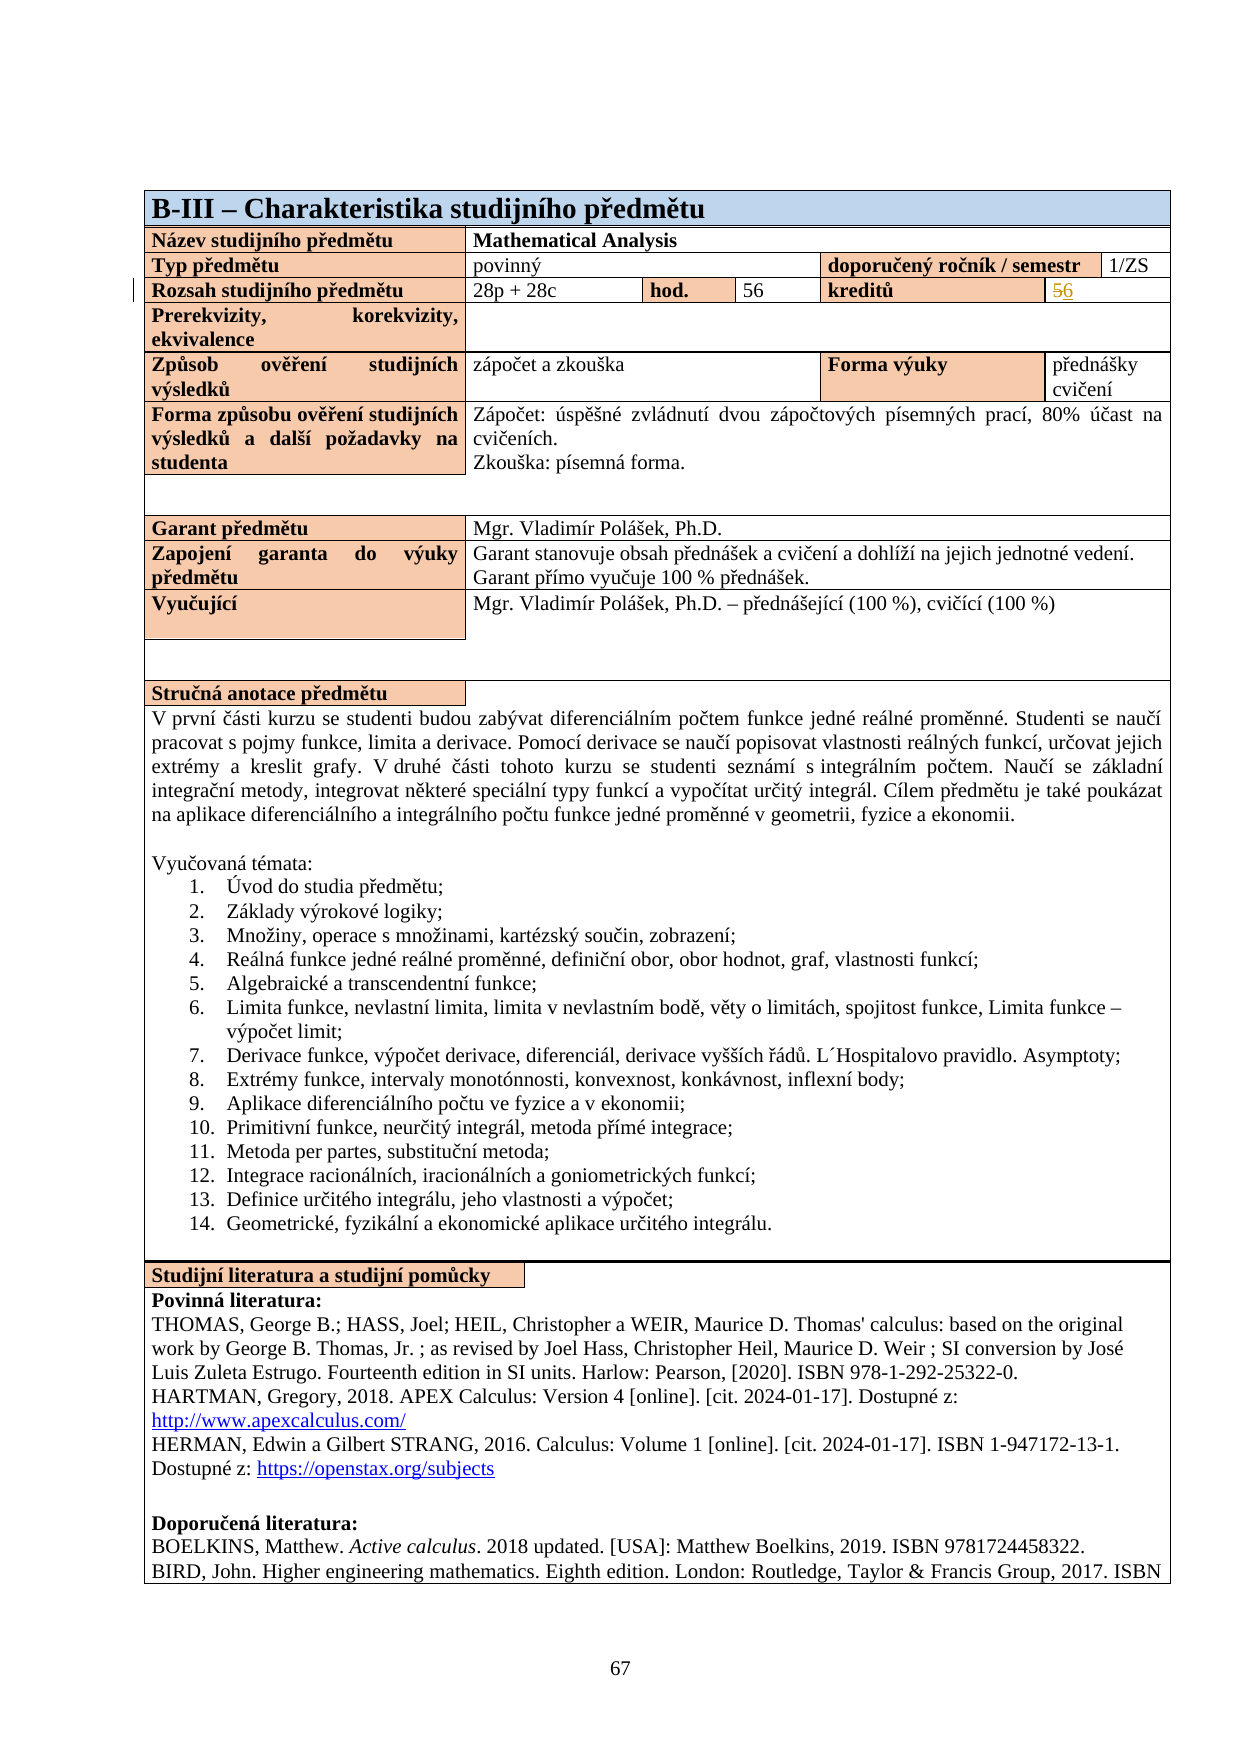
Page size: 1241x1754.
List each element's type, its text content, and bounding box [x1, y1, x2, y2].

table_cell Zápočet: úspěšné zvládnutí dvou zápočtových písemných prací, 80% účast na cvičeních. Zkouška: písemná forma. [466, 402, 1170, 474]
table_cell 56 [736, 278, 820, 302]
table_cell Název studijního předmětu [145, 228, 465, 252]
table_cell V první části kurzu se studenti budou zabývat diferenciálním počtem funkce jedné reálné proměnné. Studenti se naučí pracovat s pojmy funkce, limita a derivace. Pomocí derivace se naučí popisovat vlastnosti reálných funkcí, určovat jejich extrémy a kreslit grafy. V druhé části tohoto kurzu se studenti seznámí s integrálním počtem. Naučí se základní integrační metody, integrovat některé speciální typy funkcí a vypočítat určitý integrál. Cílem předmětu je také poukázat na aplikace diferenciálního a integrálního počtu funkce jedné proměnné v geometrii, fyzice a ekonomii. Vyučovaná témata: Úvod do studia předmětu; Základy výrokové logiky; Množiny, operace s množinami, kartézský součin, zobrazení; Reálná funkce jedné reálné proměnné, definiční obor, obor hodnot, graf, vlastnosti funkcí; Algebraické a transcendentní funkce; Limita funkce, nevlastní limita, limita v nevlastním bodě, věty o limitách, spojitost funkce, Limita funkce – výpočet limit; Derivace funkce, výpočet derivace, diferenciál, derivace vyšších řádů. L´Hospitalovo pravidlo. Asymptoty; Extrémy funkce, intervaly monotónnosti, konvexnost, konkávnost, inflexní body; Aplikace diferenciálního počtu ve fyzice a v ekonomii; Primitivní funkce, neurčitý integrál, metoda přímé integrace; Metoda per partes, substituční metoda; Integrace racionálních, iracionálních a goniometrických funkcí; Definice určitého integrálu, jeho vlastnosti a výpočet; Geometrické, fyzikální a ekonomické aplikace určitého integrálu. [145, 705, 1170, 1259]
table_cell Mathematical Analysis [466, 228, 1170, 252]
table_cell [145, 1287, 1170, 1583]
table_cell Garant stanovuje obsah přednášek a cvičení a dohlíží na jejich jednotné vedení. Garant přímo vyučuje 100 % přednášek. [466, 541, 1170, 589]
table_cell Rozsah studijního předmětu [145, 278, 465, 302]
table_cell 28p + 28c [466, 278, 642, 302]
table_cell Garant předmětu [145, 516, 465, 540]
table_cell Vyučující [145, 590, 465, 638]
table_header B-III – Charakteristika studijního předmětu [145, 191, 1170, 225]
table_cell Studijní literatura a studijní pomůcky [145, 1263, 524, 1287]
table_cell Zapojení garanta do výuky předmětu [145, 541, 465, 589]
table_cell Forma výuky [821, 353, 1044, 401]
table_cell [145, 639, 1170, 680]
table_cell [1046, 278, 1170, 302]
table_cell [466, 303, 1170, 351]
table_cell kreditů [821, 278, 1044, 302]
table_cell Způsob ověření studijních výsledků [145, 353, 465, 401]
table_cell [145, 474, 1170, 515]
table_cell povinný [466, 253, 820, 277]
table_cell přednášky cvičení [1046, 353, 1170, 401]
table_cell Stručná anotace předmětu [145, 681, 465, 705]
table_cell Mgr. Vladimír Polášek, Ph.D. – přednášející (100 %), cvičící (100 %) [466, 590, 1170, 638]
table_cell 1/ZS [1102, 253, 1170, 277]
table_cell Prerekvizity, korekvizity, ekvivalence [145, 303, 465, 351]
table_cell doporučený ročník / semestr [821, 253, 1101, 277]
table_cell [525, 1263, 1170, 1287]
table_cell Forma způsobu ověření studijních výsledků a další požadavky na studenta [145, 402, 465, 474]
table_cell Typ předmětu [145, 253, 465, 277]
table_cell [466, 681, 1170, 705]
table_cell hod. [643, 278, 735, 302]
table_cell Mgr. Vladimír Polášek, Ph.D. [466, 516, 1170, 540]
table_cell zápočet a zkouška [466, 353, 820, 401]
